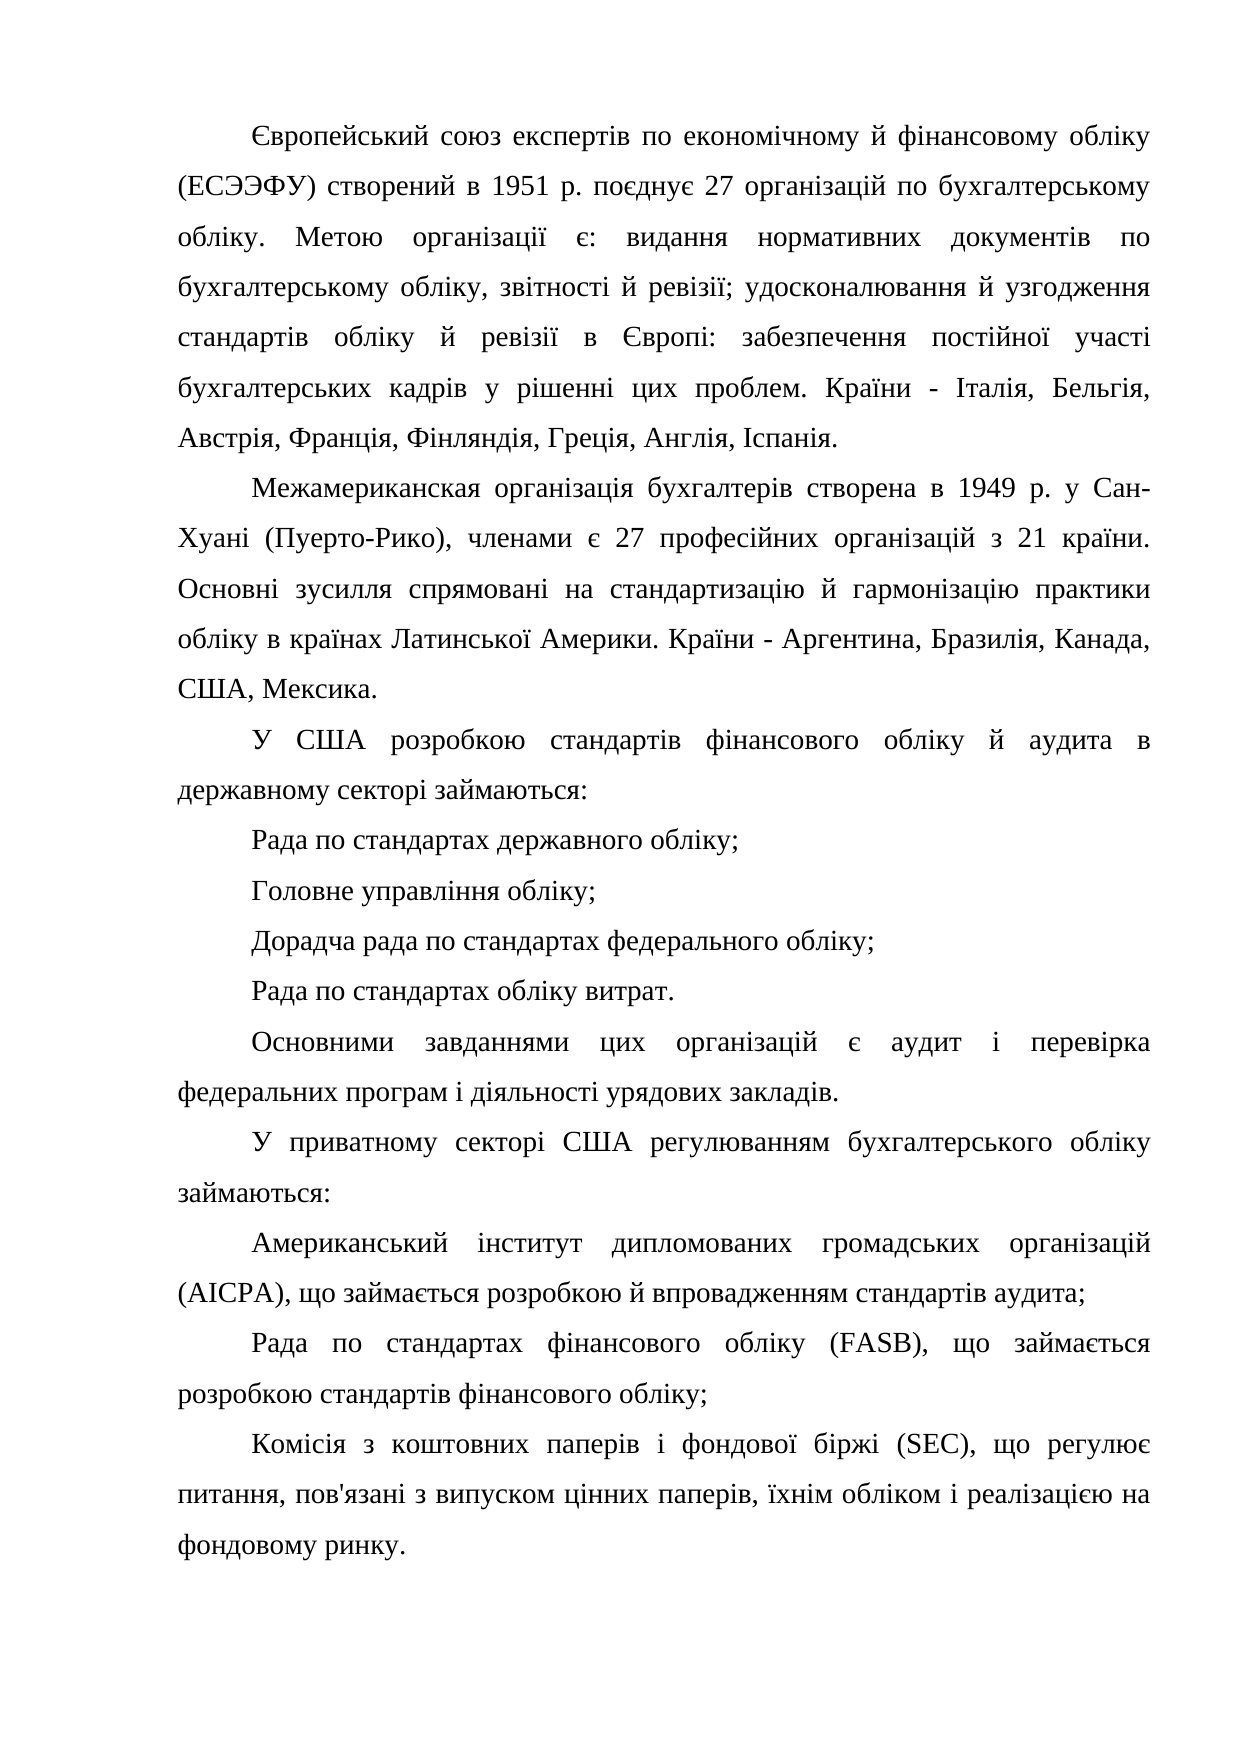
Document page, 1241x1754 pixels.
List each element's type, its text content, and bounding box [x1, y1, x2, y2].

text Американський інститут дипломованих громадських організацій (AICPA), що займається розробкою й впровадженням стандартів аудита; [177, 1225, 1152, 1309]
text Рада по стандартах обліку витрат. [177, 973, 1152, 1007]
text Рада по стандартах державного обліку; [177, 822, 1152, 856]
text Комісія з коштовних паперів і фондової біржі (SEC), що регулює питання, пов'язані з випуском цінних паперів, їхнім обліком і реалізацією на фондовому ринку. [177, 1426, 1152, 1560]
text У США розробкою стандартів фінансового обліку й аудита в державному секторі займаються: [177, 722, 1152, 806]
text Головне управління обліку; [177, 873, 1152, 906]
text У приватному секторі США регулюванням бухгалтерського обліку займаються: [177, 1124, 1152, 1208]
text Основними завданнями цих організацій є аудит і перевірка федеральних програм і діяльності урядових закладів. [177, 1024, 1152, 1108]
text Дорадча рада по стандартах федерального обліку; [177, 923, 1152, 957]
text Рада по стандартах фінансового обліку (FASB), що займається розробкою стандартів фінансового обліку; [177, 1326, 1152, 1409]
text Європейський союз експертів по економічному й фінансовому обліку (ЕСЭЭФУ) створений в 1951 р. поєднує 27 організацій по бухгалтерському обліку. Метою організації є: видання нормативних документів по бухгалтерському обліку, звітності й ревізії; удосконалювання й узгодження стандартів обліку й ревізії в Європі: забезпечення постійної участі бухгалтерських кадрів у рішенні цих проблем. Країни - Італія, Бельгія, Австрія, Франція, Фінляндія, Греція, Англія, Іспанія. [177, 118, 1152, 453]
text Межамериканская організація бухгалтерів створена в 1949 р. у Сан-Хуані (Пуерто-Рико), членами є 27 професійних організацій з 21 країни. Основні зусилля спрямовані на стандартизацію й гармонізацію практики обліку в країнах Латинської Америки. Країни - Аргентина, Бразилія, Канада, США, Мексика. [177, 470, 1152, 705]
